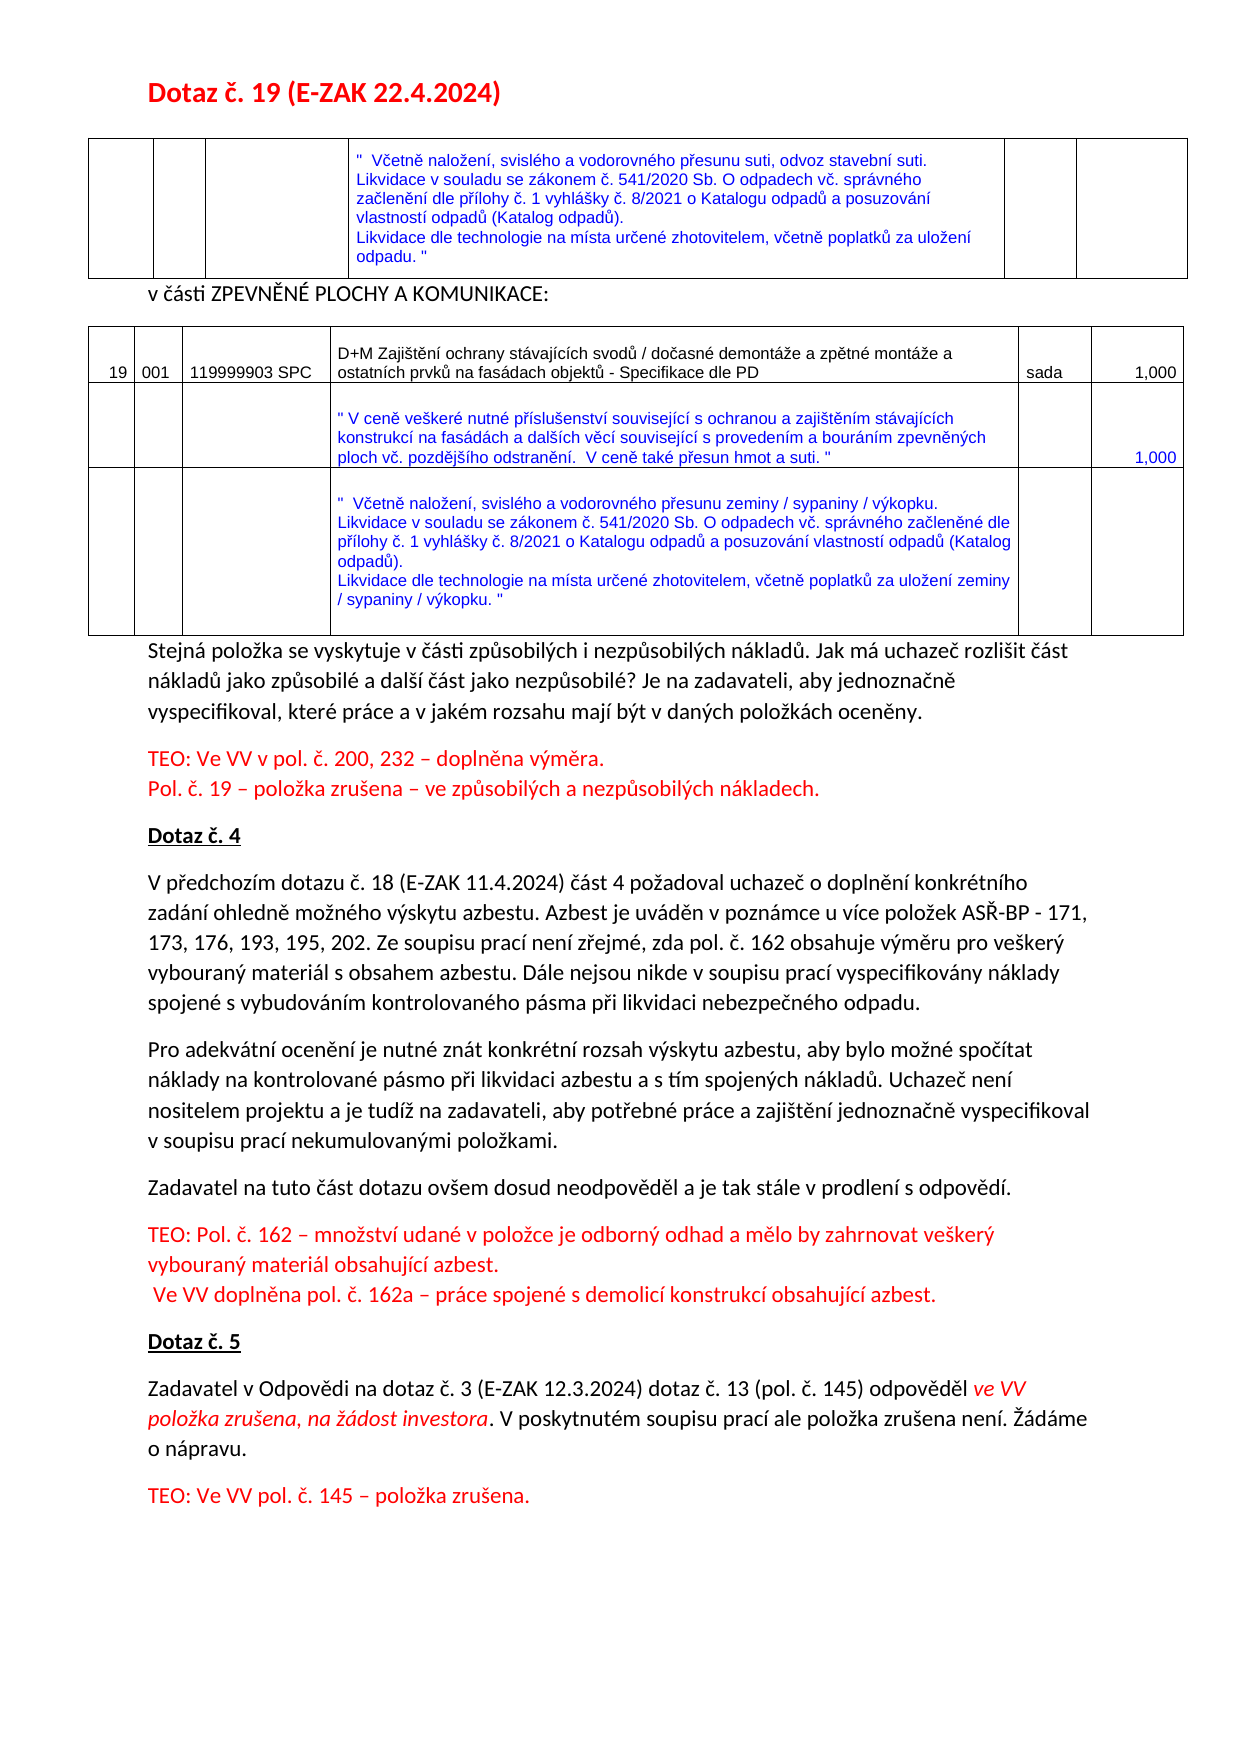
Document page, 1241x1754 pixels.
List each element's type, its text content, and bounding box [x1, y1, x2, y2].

table_header 19 [89, 327, 134, 382]
table_cell [89, 468, 134, 635]
table_cell [1005, 139, 1076, 278]
table_header 119999903 SPC [183, 327, 330, 382]
text TEO: Pol. č. 162 – množství udané v položce je odborný odhad a mělo by zahrnovat veškerý vybouraný materiál obsahující azbest. [148, 1220, 1093, 1278]
text Pro adekvátní ocenění je nutné znát konkrétní rozsah výskytu azbestu, aby bylo možné spočítat náklady na kontrolované pásmo při likvidaci azbestu a s tím spojených nákladů. Uchazeč není nositelem projektu a je tudíž na zadavateli, aby potřebné práce a zajištění jednoznačně vyspecifikoval v soupisu prací nekumulovanými položkami. [148, 1035, 1093, 1154]
text Dotaz č. 5 [148, 1327, 1093, 1355]
text Ve VV doplněna pol. č. 162a – práce spojené s demolicí konstrukcí obsahující azbest. [148, 1280, 1093, 1308]
table_cell [206, 139, 348, 278]
table_header 001 [135, 327, 182, 382]
text Pol. č. 19 – položka zrušena – ve způsobilých a nezpůsobilých nákladech. [148, 774, 1093, 802]
text v části ZPEVNĚNÉ PLOCHY A KOMUNIKACE: [148, 279, 1093, 307]
table_cell [135, 383, 182, 467]
table_header sada [1019, 327, 1091, 382]
text Dotaz č. 4 [148, 821, 1093, 849]
table_cell [1019, 468, 1091, 635]
table_cell " V ceně veškeré nutné příslušenství související s ochranou a zajištěním stávajících konstrukcí na fasádách a dalších věcí související s provedením a bouráním zpevněných ploch vč. pozdějšího odstranění. V ceně také přesun hmot a suti. " [331, 383, 1018, 467]
text TEO: Ve VV pol. č. 145 – položka zrušena. [148, 1481, 1093, 1509]
table_cell [1092, 468, 1183, 635]
text V předchozím dotazu č. 18 (E-ZAK 11.4.2024) část 4 požadoval uchazeč o doplnění konkrétního zadání ohledně možného výskytu azbestu. Azbest je uváděn v poznámce u více položek ASŘ-BP - 171, 173, 176, 193, 195, 202. Ze soupisu prací není zřejmé, zda pol. č. 162 obsahuje výměru pro veškerý vybouraný materiál s obsahem azbestu. Dále nejsou nikde v soupisu prací vyspecifikovány náklady spojené s vybudováním kontrolovaného pásma při likvidaci nebezpečného odpadu. [148, 868, 1093, 1016]
table_cell [1077, 139, 1187, 278]
table_cell [89, 139, 153, 278]
table_cell [154, 139, 205, 278]
table_cell [183, 468, 330, 635]
table_cell [135, 468, 182, 635]
table_cell " Včetně naložení, svislého a vodorovného přesunu zeminy / sypaniny / výkopku. Likvidace v souladu se zákonem č. 541/2020 Sb. O odpadech vč. správného začleněné dle přílohy č. 1 vyhlášky č. 8/2021 o Katalogu odpadů a posuzování vlastností odpadů (Katalog odpadů). Likvidace dle technologie na místa určené zhotovitelem, včetně poplatků za uložení zeminy / sypaniny / výkopku. " [331, 468, 1018, 635]
table_cell 1,000 [1092, 383, 1183, 467]
text TEO: Ve VV v pol. č. 200, 232 – doplněna výměra. [148, 744, 1093, 772]
text Stejná položka se vyskytuje v části způsobilých i nezpůsobilých nákladů. Jak má uchazeč rozlišit část nákladů jako způsobilé a další část jako nezpůsobilé? Je na zadavateli, aby jednoznačně vyspecifikoval, které práce a v jakém rozsahu mají být v daných položkách oceněny. [148, 636, 1093, 725]
table_header D+M Zajištění ochrany stávajících svodů / dočasné demontáže a zpětné montáže a ostatních prvků na fasádach objektů - Specifikace dle PD [331, 327, 1018, 382]
table_cell [183, 383, 330, 467]
text Zadavatel v Odpovědi na dotaz č. 3 (E-ZAK 12.3.2024) dotaz č. 13 (pol. č. 145) odpověděl ve VV položka zrušena, na žádost investora. V poskytnutém soupisu prací ale položka zrušena není. Žádáme o nápravu. [148, 1374, 1093, 1462]
text Zadavatel na tuto část dotazu ovšem dosud neodpověděl a je tak stále v prodlení s odpovědí. [148, 1173, 1093, 1201]
table_cell [1019, 383, 1091, 467]
table_cell [89, 383, 134, 467]
table_header 1,000 [1092, 327, 1183, 382]
